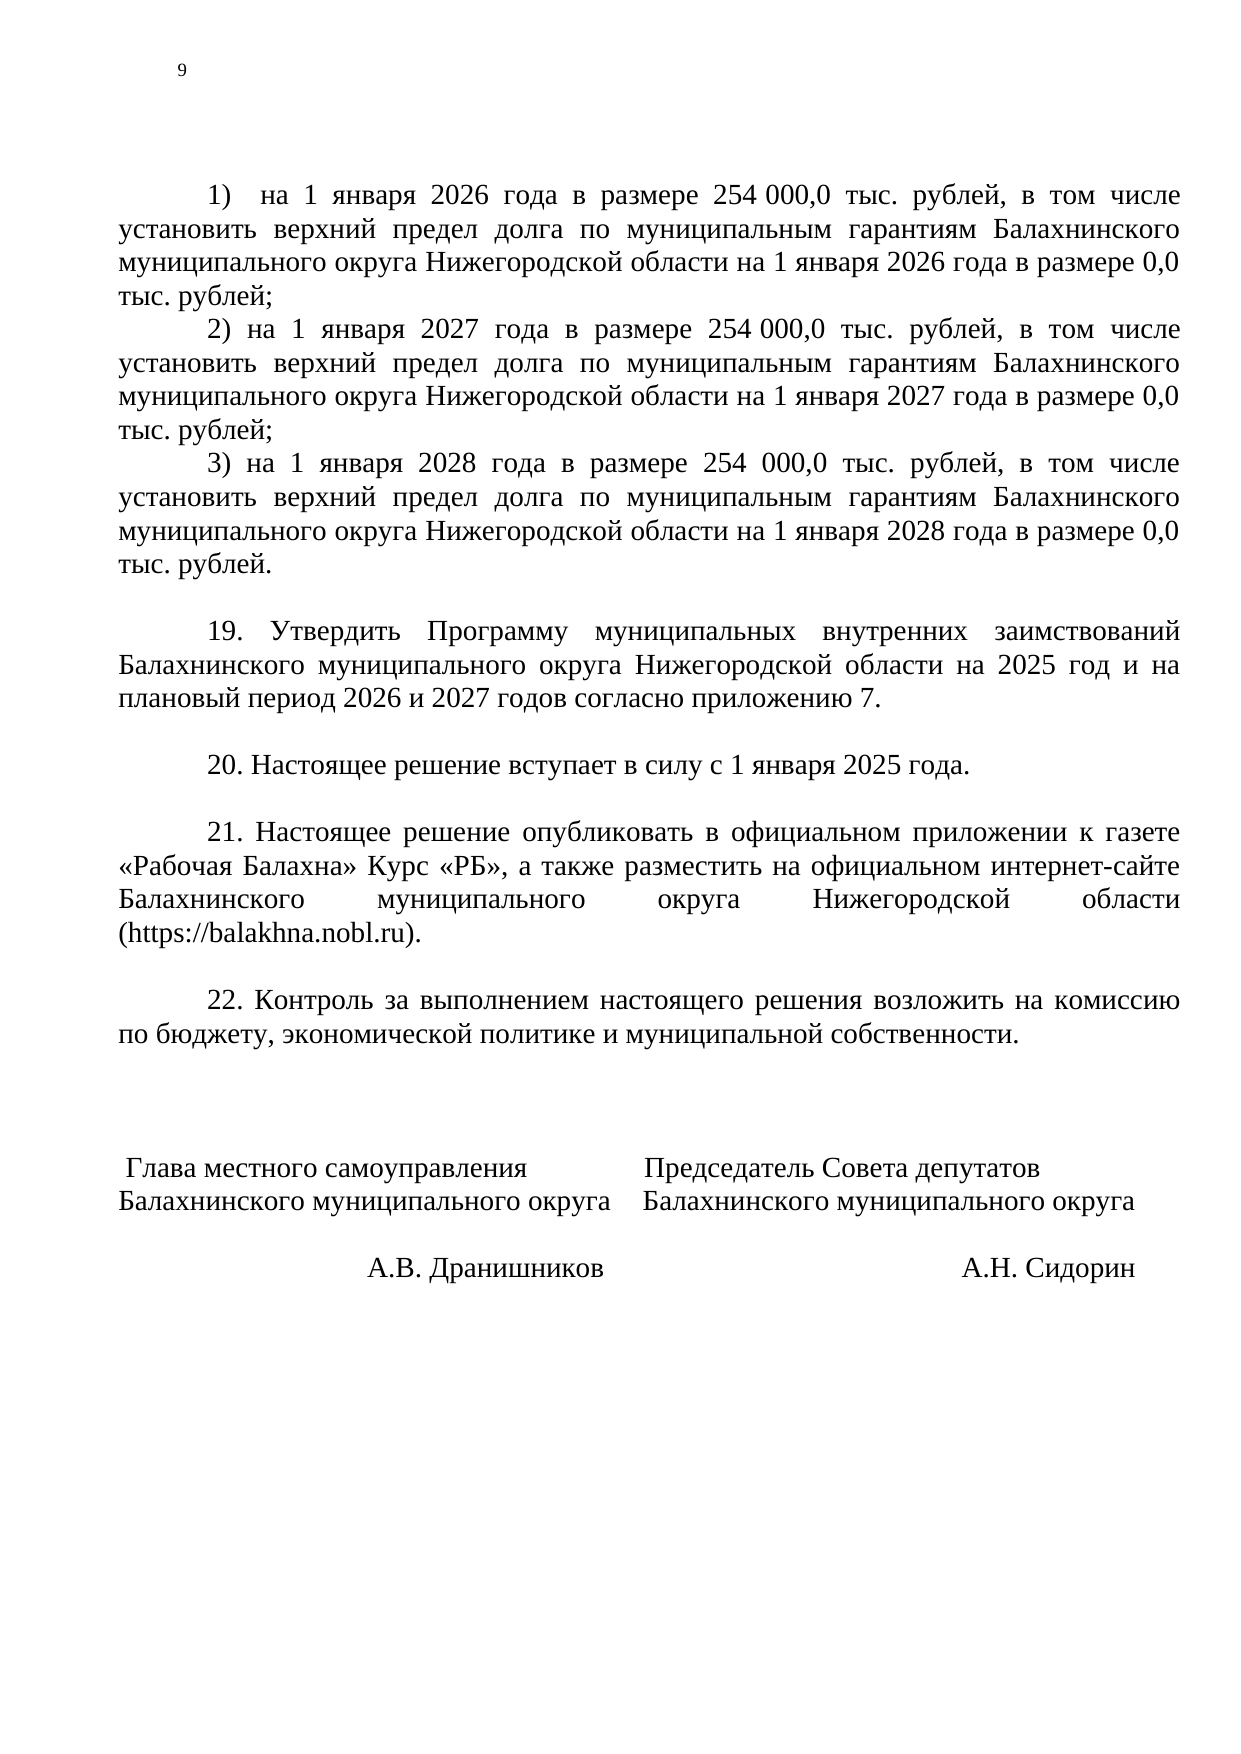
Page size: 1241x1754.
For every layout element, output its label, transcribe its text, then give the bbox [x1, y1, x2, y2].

text 20. Настоящее решение вступает в силу с 1 января 2025 года. [118, 747, 1181, 781]
text 3) на 1 января 2028 года в размере 254 000,0 тыс. рублей, в том числе установить верхний предел долга по муниципальным гарантиям Балахнинского муниципального округа Нижегородской области на 1 января 2028 года в размере 0,0 тыс. рублей. [118, 446, 1181, 580]
text 22. Контроль за выполнением настоящего решения возложить на комиссию по бюджету, экономической политике и муниципальной собственности. [118, 982, 1181, 1049]
text А.В. Дранишников А.Н. Сидорин [118, 1251, 1181, 1284]
text 21. Настоящее решение опубликовать в официальном приложении к газете «Рабочая Балахна» Курс «РБ», а также разместить на официальном интернет-сайте Балахнинского муниципального округа Нижегородской области (https://balakhna.nobl.ru). [118, 814, 1181, 949]
text 19. Утвердить Программу муниципальных внутренних заимствований Балахнинского муниципального округа Нижегородской области на 2025 год и на плановый период 2026 и 2027 годов согласно приложению 7. [118, 613, 1181, 714]
text 2) на 1 января 2027 года в размере 254 000,0 тыс. рублей, в том числе установить верхний предел долга по муниципальным гарантиям Балахнинского муниципального округа Нижегородской области на 1 января 2027 года в размере 0,0 тыс. рублей; [118, 311, 1181, 446]
text Балахнинского муниципального округа Балахнинского муниципального округа [118, 1183, 1181, 1217]
text Глава местного самоуправления Председатель Совета депутатов [118, 1150, 1181, 1183]
text 1) на 1 января 2026 года в размере 254 000,0 тыс. рублей, в том числе установить верхний предел долга по муниципальным гарантиям Балахнинского муниципального округа Нижегородской области на 1 января 2026 года в размере 0,0 тыс. рублей; [118, 177, 1181, 311]
